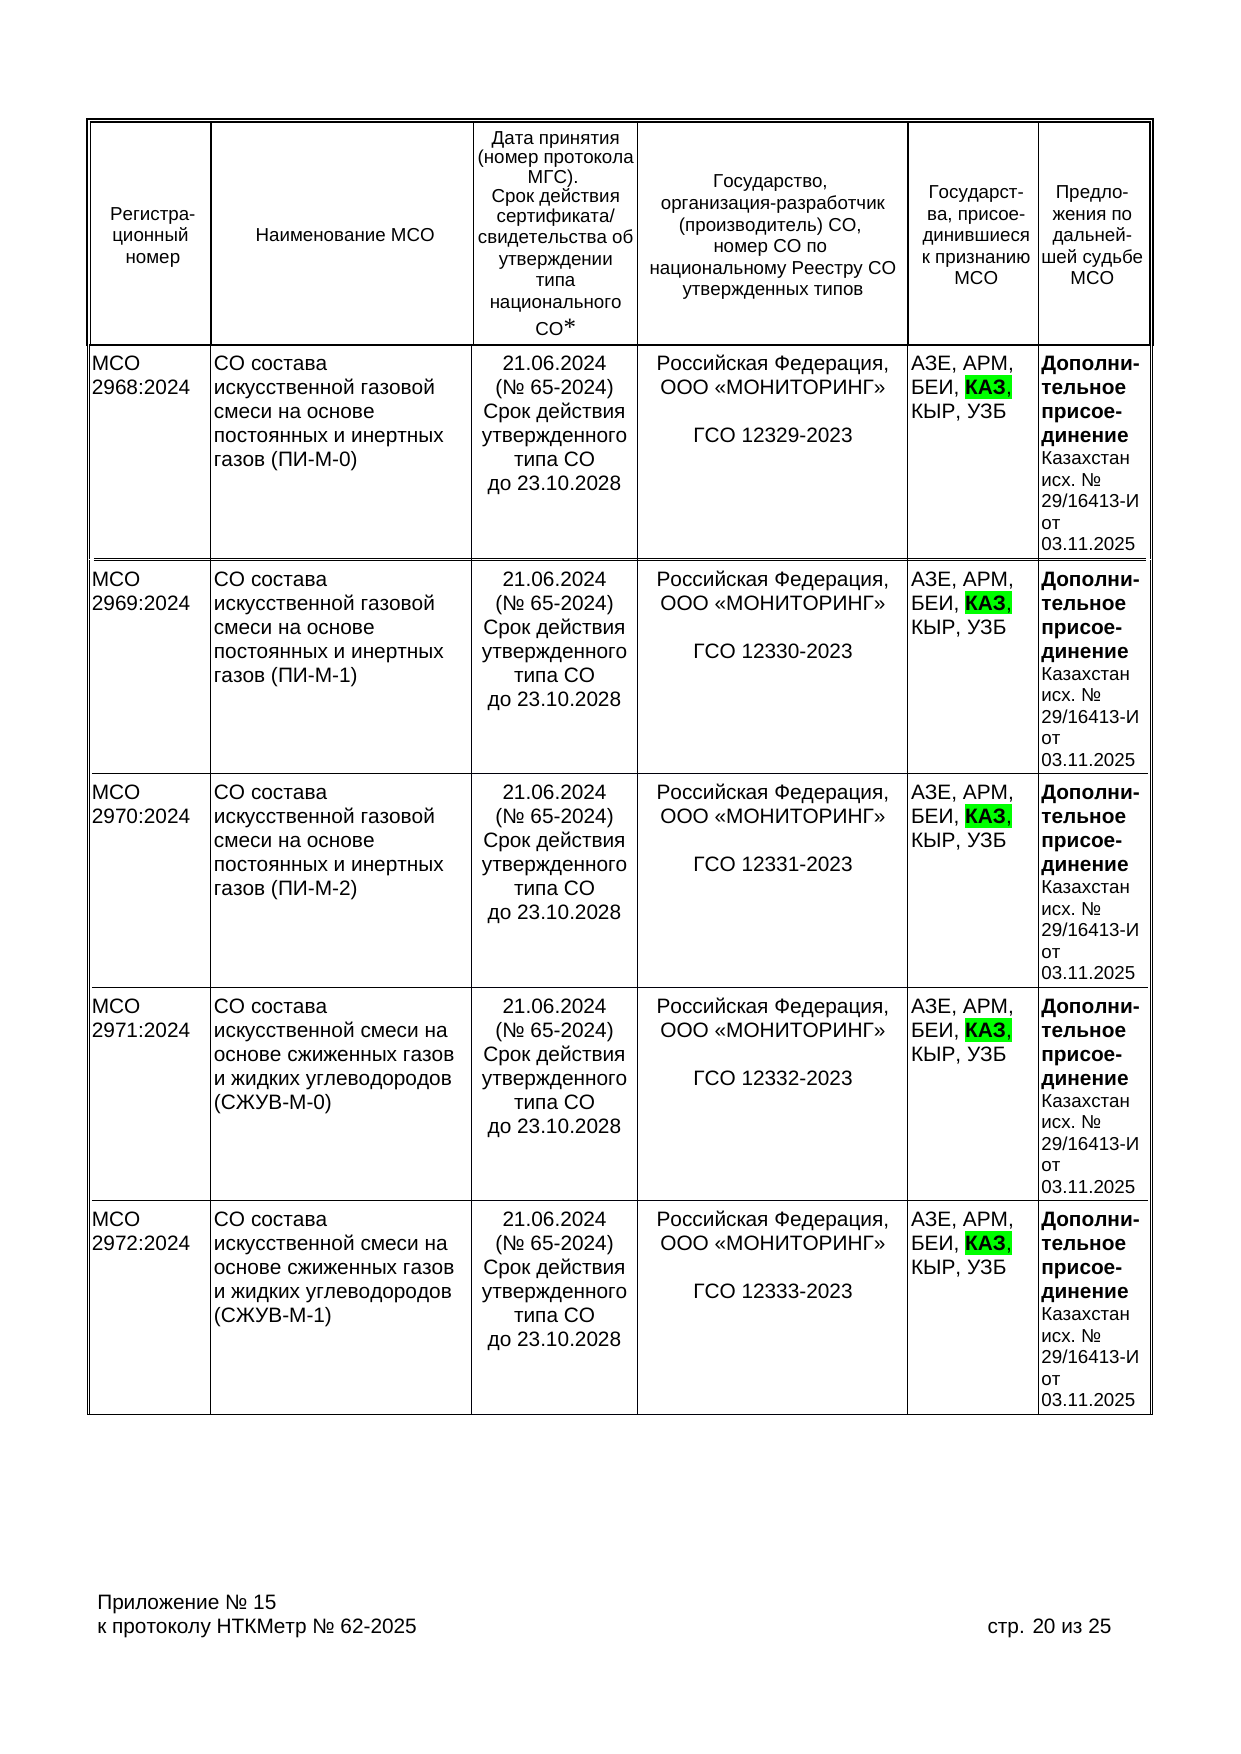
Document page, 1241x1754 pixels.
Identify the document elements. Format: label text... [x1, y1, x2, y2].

table_header Регистра-ционный номер [91, 123, 210, 344]
table_cell АЗЕ, АРМ, БЕИ, КАЗ, КЫР, УЗБ [908, 988, 1038, 1200]
table_cell Дополни-тельное присое-динение Казахстан исх. № 29/16413-И от 03.11.2025 [1039, 558, 1150, 773]
table_cell МСО 2970:2024 [90, 773, 210, 987]
table_header Наименование МСО [212, 123, 473, 344]
table_header Дата принятия (номер протокола МГС). Срок действия сертификата/ свидетельства об утверждении типа национального СО* [474, 123, 637, 344]
table_cell Дополни-тельное присое-динение Казахстан исх. № 29/16413-И от 03.11.2025 [1039, 773, 1150, 987]
table_header Государство, организация-разработчик (производитель) СО, номер СО по национальному Реестру СО утвержденных типов [638, 123, 907, 344]
table_cell 21.06.2024 (№ 65-2024) Срок действия утвержденного типа СО до 23.10.2028 [472, 988, 637, 1200]
table_cell СО состава искусственной газовой смеси на основе постоянных и инертных газов (ПИ-М-2) [211, 774, 471, 987]
table_cell МСО 2972:2024 [90, 1200, 210, 1414]
table_cell Дополни-тельное присое-динение Казахстан исх. № 29/16413-И от 03.11.2025 [1039, 346, 1150, 557]
table_header Предло-жения по дальней- шей судьбе МСО [1039, 123, 1149, 344]
table_cell 21.06.2024 (№ 65-2024) Срок действия утвержденного типа СО до 23.10.2028 [472, 1201, 637, 1414]
table_cell СО состава искусственной смеси на основе сжиженных газов и жидких углеводородов (СЖУВ-М-1) [211, 1201, 471, 1414]
table_cell СО состава искусственной смеси на основе сжиженных газов и жидких углеводородов (СЖУВ-М-0) [211, 988, 471, 1200]
table_cell Российская Федерация, ООО «МОНИТОРИНГ» ГСО 12331-2023 [638, 774, 907, 987]
table_cell 21.06.2024 (№ 65-2024) Срок действия утвержденного типа СО до 23.10.2028 [472, 774, 637, 987]
table_cell АЗЕ, АРМ, БЕИ, КАЗ, КЫР, УЗБ [908, 1201, 1038, 1414]
table_cell Дополни-тельное присое-динение Казахстан исх. № 29/16413-И от 03.11.2025 [1039, 1200, 1150, 1414]
table_cell АЗЕ, АРМ, БЕИ, КАЗ, КЫР, УЗБ [908, 561, 1038, 773]
table_cell СО состава искусственной газовой смеси на основе постоянных и инертных газов (ПИ-М-0) [211, 346, 471, 557]
table_cell 21.06.2024 (№ 65-2024) Срок действия утвержденного типа СО до 23.10.2028 [472, 561, 637, 773]
table_cell Российская Федерация, ООО «МОНИТОРИНГ» ГСО 12333-2023 [638, 1201, 907, 1414]
table_cell МСО 2969:2024 [90, 558, 210, 773]
table_cell Дополни-тельное присое-динение Казахстан исх. № 29/16413-И от 03.11.2025 [1039, 987, 1150, 1200]
table_cell Российская Федерация, ООО «МОНИТОРИНГ» ГСО 12329-2023 [638, 346, 907, 557]
table_header Государст-ва, присое-динившиеся к признанию МСО [909, 123, 1038, 344]
table_cell АЗЕ, АРМ, БЕИ, КАЗ, КЫР, УЗБ [908, 774, 1038, 987]
table_cell 21.06.2024 (№ 65-2024) Срок действия утвержденного типа СО до 23.10.2028 [472, 346, 637, 557]
table_cell АЗЕ, АРМ, БЕИ, КАЗ, КЫР, УЗБ [908, 346, 1038, 557]
table_cell МСО 2968:2024 [90, 346, 210, 557]
table_cell МСО 2971:2024 [90, 987, 210, 1200]
table_cell Российская Федерация, ООО «МОНИТОРИНГ» ГСО 12332-2023 [638, 988, 907, 1200]
table_cell Российская Федерация, ООО «МОНИТОРИНГ» ГСО 12330-2023 [638, 561, 907, 773]
table_cell СО состава искусственной газовой смеси на основе постоянных и инертных газов (ПИ-М-1) [211, 561, 471, 773]
